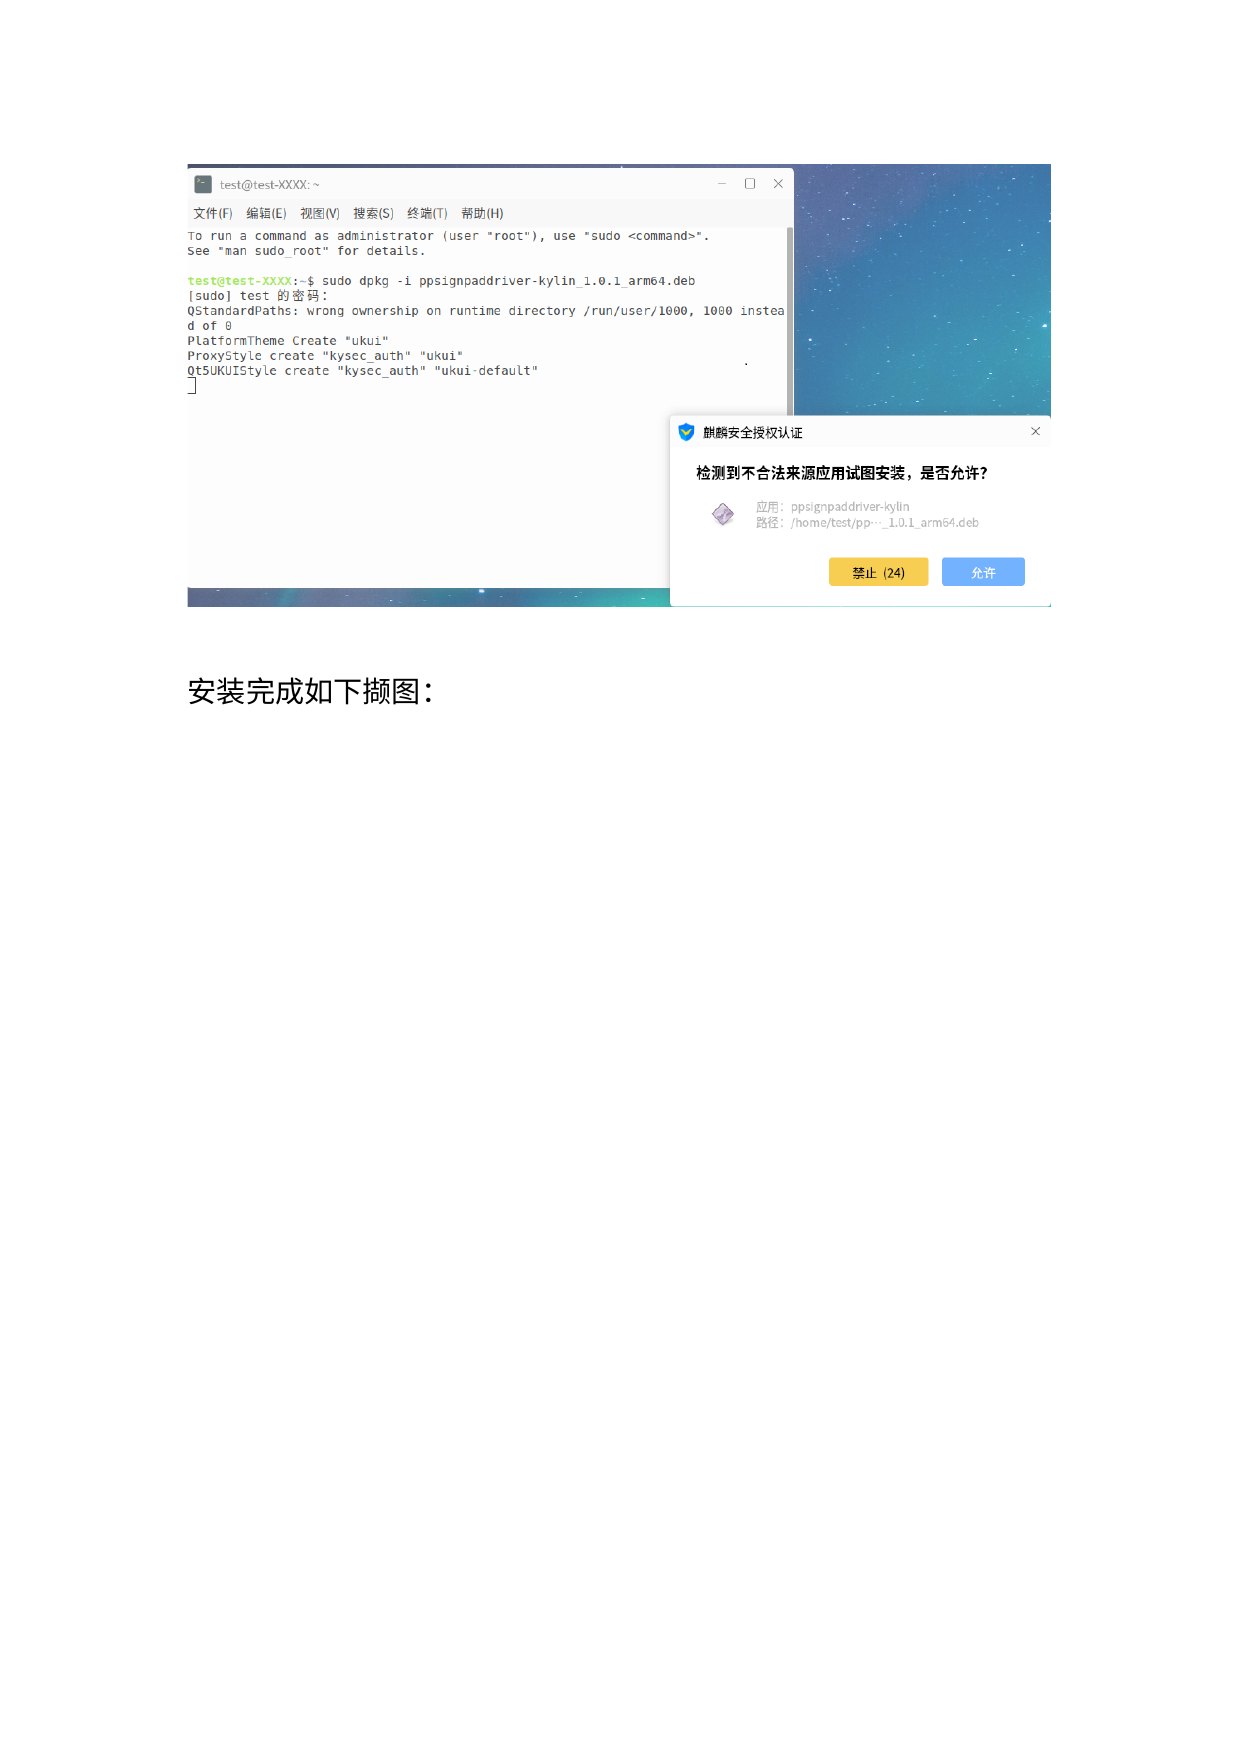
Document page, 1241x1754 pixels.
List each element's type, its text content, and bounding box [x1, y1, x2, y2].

picture [187, 164, 1051, 607]
text 安装完成如下撷图： [187, 652, 1053, 727]
